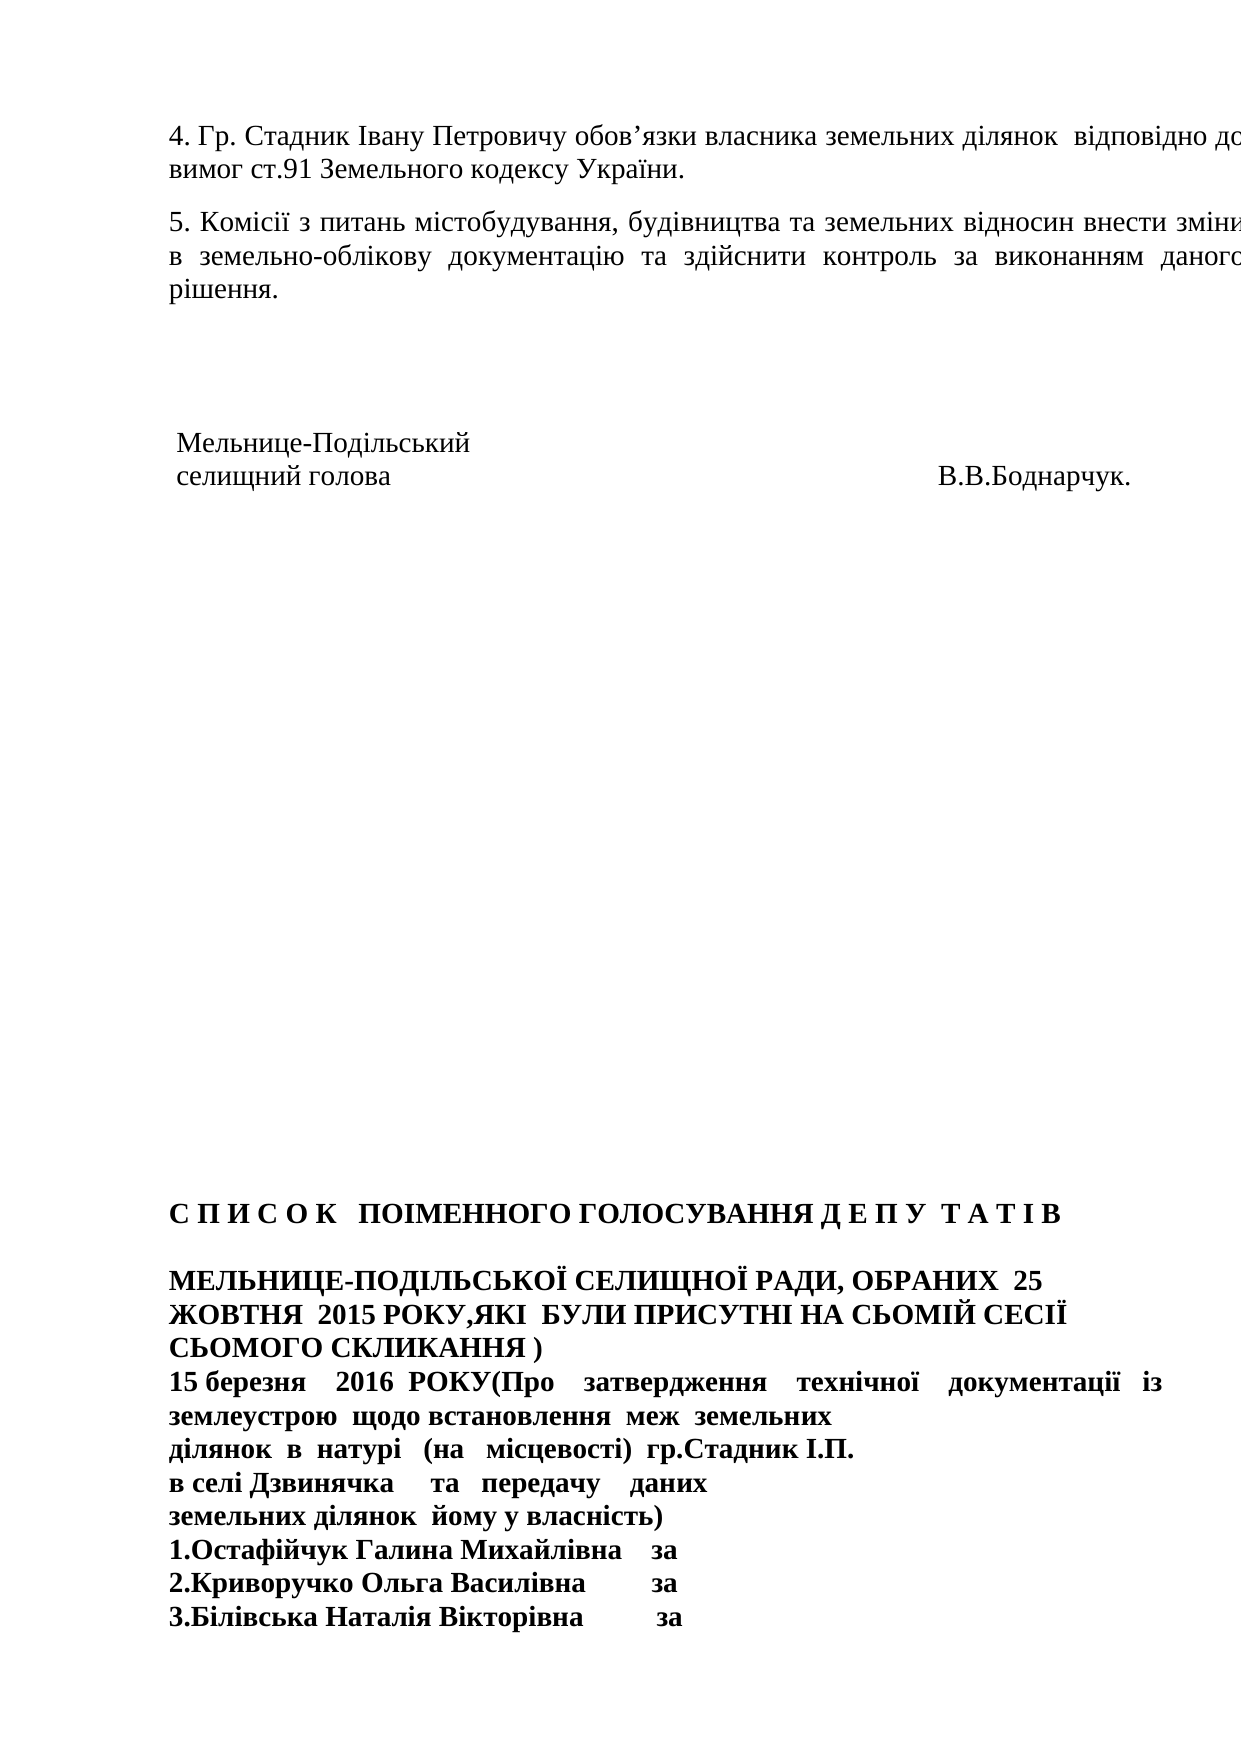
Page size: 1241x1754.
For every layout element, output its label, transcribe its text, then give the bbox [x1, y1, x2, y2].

text С П И С О К ПОІМЕННОГО ГОЛОСУВАННЯ Д Е П У Т А Т І В [169, 1196, 1181, 1230]
text 4. Гр. Стадник Івану Петровичу обов’язки власника земельних ділянок відповідно до вимог ст.91 Земельного кодексу України. [169, 118, 1240, 185]
text 2.Криворучко Ольга Василівна за [169, 1565, 1181, 1599]
text 15 березня 2016 РОКУ(Про затвердження технічної документації із [169, 1364, 1201, 1398]
text в селі Дзвинячка та передачу даних [169, 1465, 1201, 1498]
text МЕЛЬНИЦЕ-ПОДІЛЬСЬКОЇ СЕЛИЩНОЇ РАДИ, ОБРАНИХ 25 ЖОВТНЯ 2015 РОКУ,ЯКІ БУЛИ ПРИСУТНІ НА СЬОМІЙ СЕСІЇ СЬОМОГО СКЛИКАННЯ ) [169, 1263, 1181, 1364]
text земельних ділянок йому у власність) [169, 1498, 1181, 1532]
text селищний голова В.В.Боднарчук. [169, 458, 1240, 492]
text землеустрою щодо встановлення меж земельних [169, 1398, 1201, 1431]
text 1.Остафійчук Галина Михайлівна за [169, 1532, 1181, 1565]
text Мельнице-Подільський [169, 425, 1181, 458]
text 5. Комісії з питань містобудування, будівництва та земельних відносин внести зміни в земельно-облікову документацію та здійснити контроль за виконанням даного рішення. [169, 204, 1240, 305]
text ділянок в натурі (на місцевості) гр.Стадник І.П. [169, 1431, 1201, 1465]
text 3.Білівська Наталія Вікторівна за [169, 1599, 1181, 1632]
